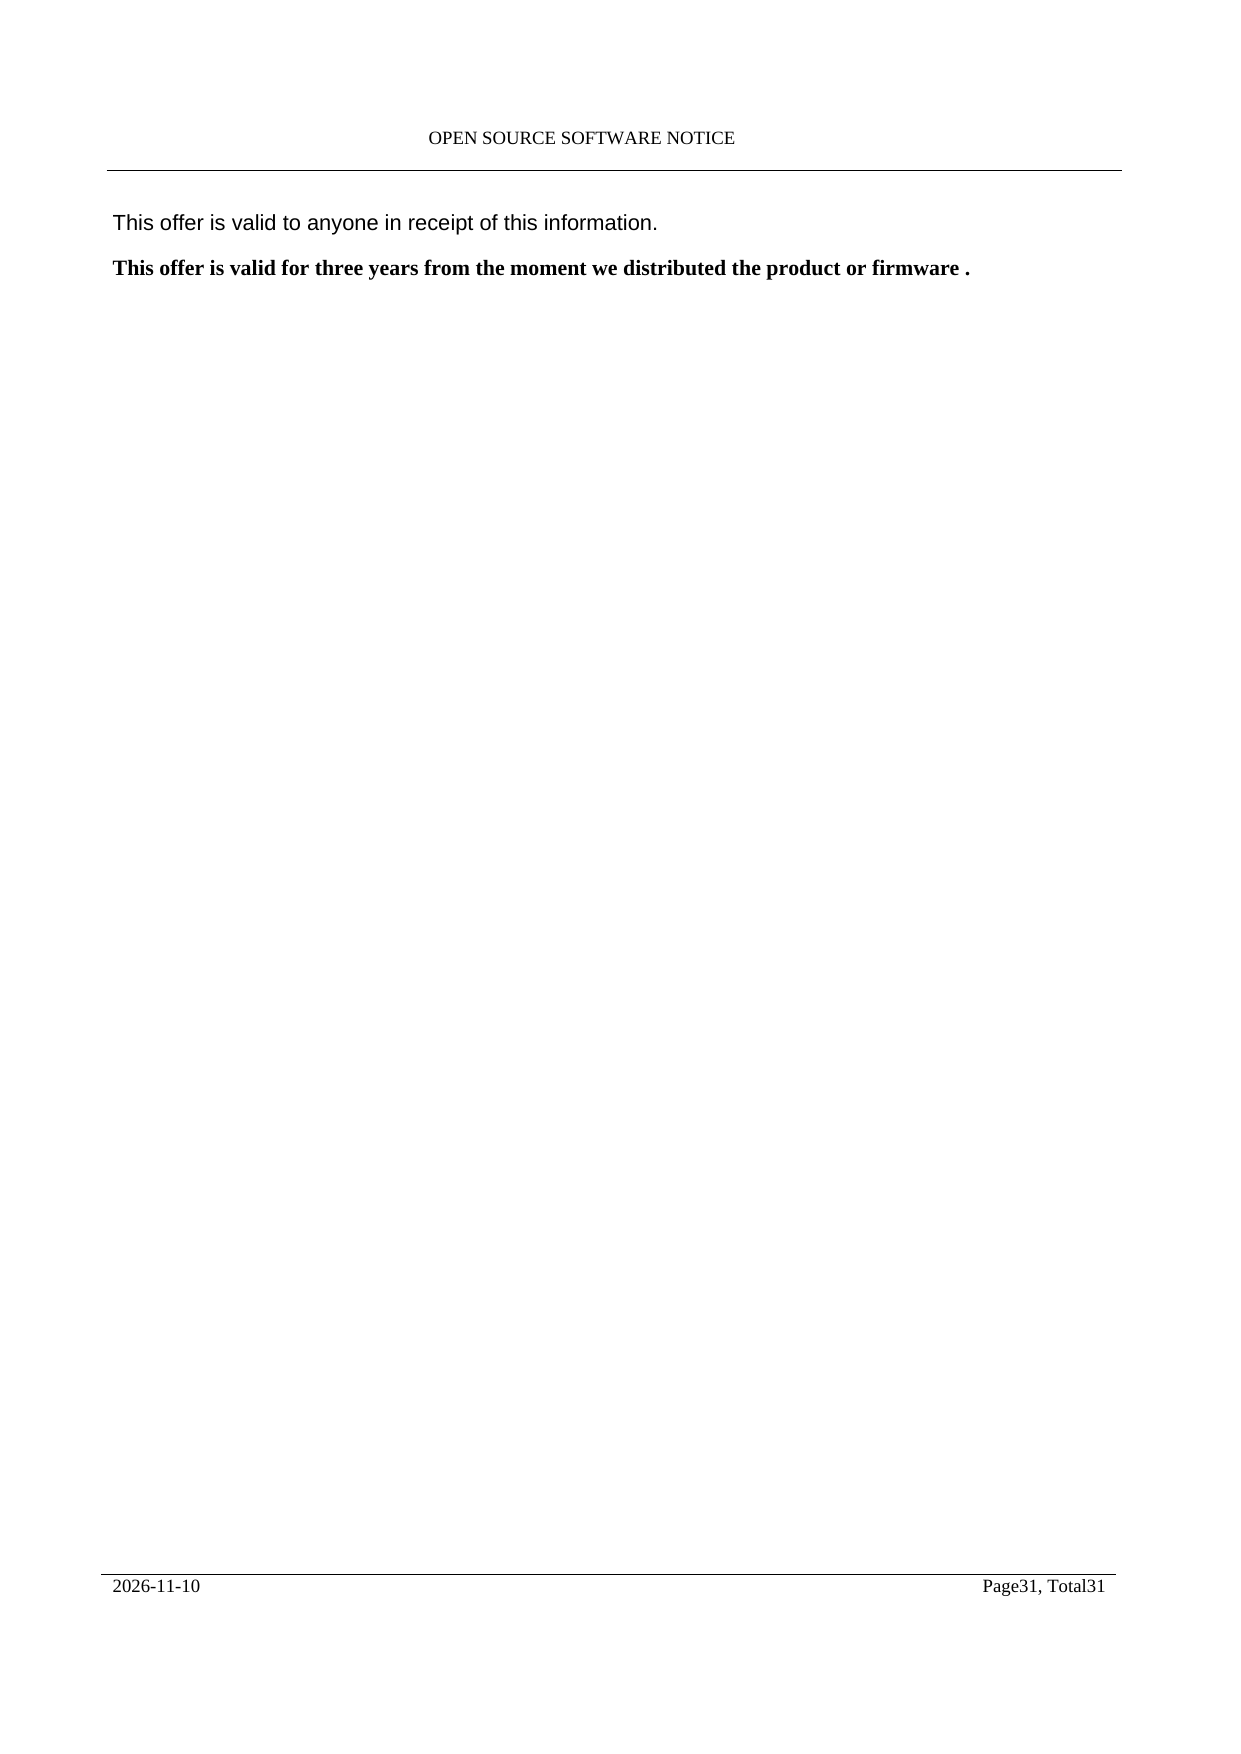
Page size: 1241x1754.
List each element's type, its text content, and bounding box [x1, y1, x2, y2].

text This offer is valid to anyone in receipt of this information. [112, 206, 1128, 239]
text This offer is valid for three years from the moment we distributed the product or firmware . [112, 251, 1128, 284]
